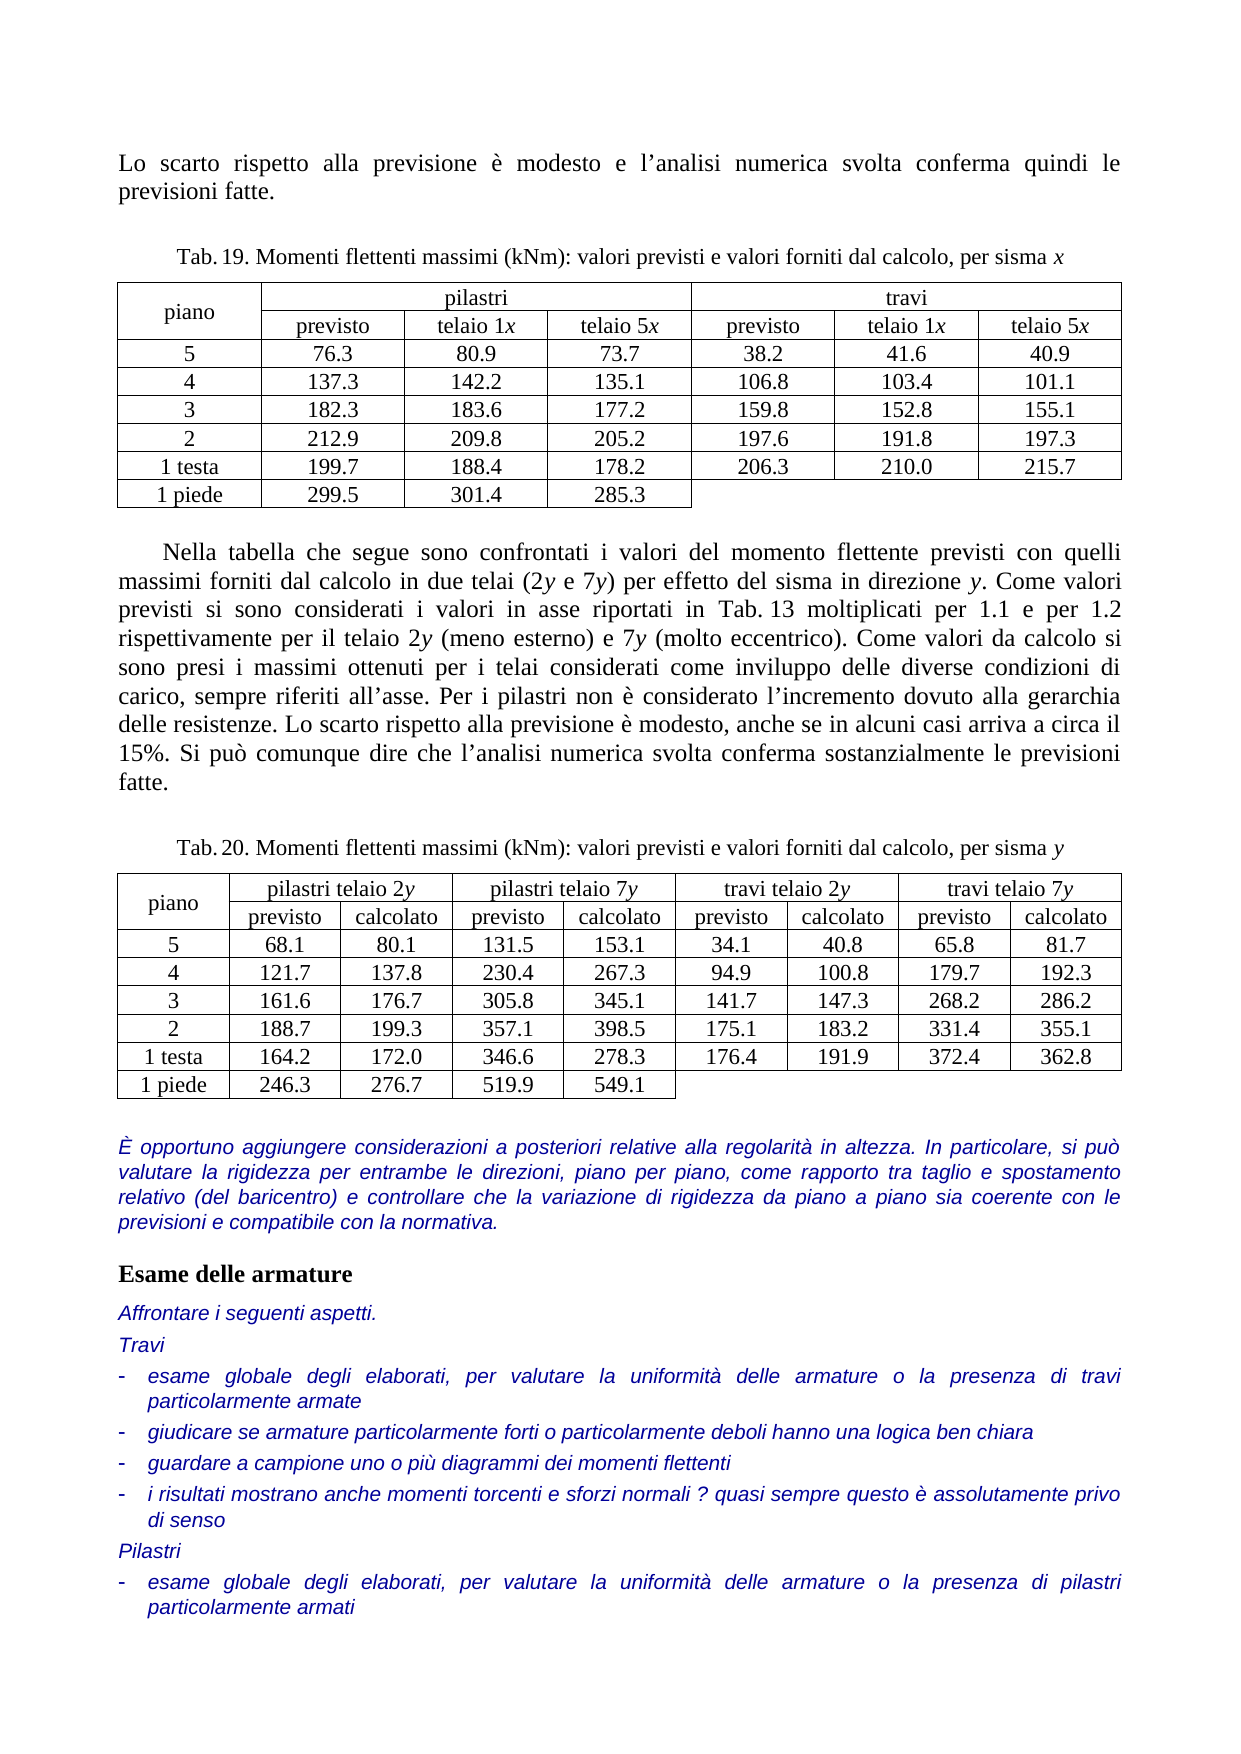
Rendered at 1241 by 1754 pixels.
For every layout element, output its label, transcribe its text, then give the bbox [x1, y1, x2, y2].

table_cell 205.2 [548, 424, 691, 451]
table_cell 152.8 [835, 396, 978, 423]
table_cell 182.3 [262, 396, 404, 423]
table_cell 73.7 [548, 340, 691, 367]
table_cell 372.4 [899, 1043, 1010, 1070]
table_cell 362.8 [1011, 1043, 1121, 1070]
table_cell 172.0 [341, 1043, 452, 1070]
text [118, 148, 1122, 205]
subtitle Esame delle armature [118, 1259, 1122, 1288]
table_cell 285.3 [548, 480, 691, 507]
table_cell 278.3 [564, 1043, 675, 1070]
table_cell 188.4 [405, 452, 547, 479]
table_cell telaio 1x [835, 311, 978, 338]
table_header pilastri [262, 283, 691, 310]
table_cell 131.5 [453, 930, 563, 957]
table_cell calcolato [341, 902, 452, 929]
table_cell previsto [692, 311, 834, 338]
table_cell 268.2 [899, 986, 1010, 1013]
table_cell [835, 480, 978, 507]
table_cell calcolato [564, 902, 675, 929]
table_cell 206.3 [692, 452, 834, 479]
table_cell 4 [118, 368, 261, 395]
table_cell [787, 1071, 898, 1098]
table_cell 188.7 [230, 1015, 340, 1042]
table_cell 230.4 [453, 958, 563, 985]
table_cell 137.8 [341, 958, 452, 985]
table_cell 398.5 [564, 1015, 675, 1042]
table_cell 215.7 [979, 452, 1121, 479]
table_cell 178.2 [548, 452, 691, 479]
table_cell 197.3 [979, 424, 1121, 451]
table_header pilastri telaio 7y [453, 874, 675, 901]
table_cell 137.3 [262, 368, 404, 395]
table_cell 3 [118, 396, 261, 423]
table_cell telaio 1x [405, 311, 547, 338]
table_cell 94.9 [676, 958, 787, 985]
table_header pilastri telaio 2y [230, 874, 452, 901]
text Nella tabella che segue sono confrontati i valori del momento flettente previsti con quelli massimi forniti dal calcolo in due telai (2y e 7y) per effetto del sisma in direzione y. Come valori previsti si sono considerati i valori in asse riportati in Tab. 13 moltiplicati per 1.1 e per 1.2 rispettivamente per il telaio 2y (meno esterno) e 7y (molto eccentrico). Come valori da calcolo si sono presi i massimi ottenuti per i telai considerati come inviluppo delle diverse condizioni di carico, sempre riferiti all’asse. Per i pilastri non è considerato l’incremento dovuto alla gerarchia delle resistenze. Lo scarto rispetto alla previsione è modesto, anche se in alcuni casi arriva a circa il 15%. Si può comunque dire che l’analisi numerica svolta conferma sostanzialmente le previsioni fatte. [118, 537, 1122, 796]
table_cell 175.1 [676, 1015, 787, 1042]
text È opportuno aggiungere considerazioni a posteriori relative alla regolarità in altezza. In particolare, si può valutare la rigidezza per entrambe le direzioni, piano per piano, come rapporto tra taglio e spostamento relativo (del baricentro) e controllare che la variazione di rigidezza da piano a piano sia coerente con le previsioni e compatibile con la normativa. [118, 1134, 1122, 1234]
table_cell 38.2 [692, 340, 834, 367]
table_cell 135.1 [548, 368, 691, 395]
table_cell 2 [118, 424, 261, 451]
table_cell 121.7 [230, 958, 340, 985]
table_cell 153.1 [564, 930, 675, 957]
table_cell 305.8 [453, 986, 563, 1013]
table_cell 210.0 [835, 452, 978, 479]
table_cell 191.8 [835, 424, 978, 451]
list esame globale degli elaborati, per valutare la uniformità delle armature o la presenza di pilastri particolarmente armati [118, 1569, 1122, 1619]
table_cell 267.3 [564, 958, 675, 985]
table_cell 209.8 [405, 424, 547, 451]
table_cell 199.3 [341, 1015, 452, 1042]
table_cell 80.1 [341, 930, 452, 957]
table_cell 212.9 [262, 424, 404, 451]
table_cell 519.9 [453, 1071, 563, 1098]
table_cell previsto [230, 902, 340, 929]
table_cell 164.2 [230, 1043, 340, 1070]
table_header piano [118, 874, 229, 929]
table_cell 345.1 [564, 986, 675, 1013]
table_cell 331.4 [899, 1015, 1010, 1042]
table_cell 357.1 [453, 1015, 563, 1042]
table_cell [899, 1071, 1010, 1098]
table_cell previsto [453, 902, 563, 929]
table_cell 155.1 [979, 396, 1121, 423]
table_cell 2 [118, 1015, 229, 1042]
text Pilastri [118, 1538, 1122, 1563]
table_cell 103.4 [835, 368, 978, 395]
table_cell 192.3 [1011, 958, 1121, 985]
table_cell 176.4 [676, 1043, 787, 1070]
table_cell 101.1 [979, 368, 1121, 395]
table_header travi telaio 2y [676, 874, 898, 901]
table_cell 159.8 [692, 396, 834, 423]
table_cell 286.2 [1011, 986, 1121, 1013]
table_cell 5 [118, 930, 229, 957]
table_cell [676, 1071, 787, 1098]
table_cell 5 [118, 340, 261, 367]
table_cell 40.8 [788, 930, 898, 957]
table_cell 80.9 [405, 340, 547, 367]
table_cell 81.7 [1011, 930, 1121, 957]
list i risultati mostrano anche momenti torcenti e sforzi normali ? quasi sempre questo è assolutamente privo di senso [118, 1481, 1122, 1531]
table_cell 355.1 [1011, 1015, 1121, 1042]
table_cell 276.7 [341, 1071, 452, 1098]
table_header travi telaio 7y [899, 874, 1121, 901]
table_cell 100.8 [788, 958, 898, 985]
table_cell 199.7 [262, 452, 404, 479]
table_cell 106.8 [692, 368, 834, 395]
table_cell 3 [118, 986, 229, 1013]
table_cell previsto [899, 902, 1010, 929]
table_cell 1 piede [118, 480, 261, 507]
list guardare a campione uno o più diagrammi dei momenti flettenti [118, 1450, 1122, 1475]
table_cell 1 piede [118, 1071, 229, 1098]
table_cell telaio 5x [548, 311, 691, 338]
table_cell 177.2 [548, 396, 691, 423]
table_header travi [692, 283, 1121, 310]
table_cell calcolato [788, 902, 898, 929]
table_cell telaio 5x [979, 311, 1121, 338]
table_cell 299.5 [262, 480, 404, 507]
table_cell 179.7 [899, 958, 1010, 985]
text Travi [118, 1331, 1122, 1356]
table_cell 176.7 [341, 986, 452, 1013]
table_cell 1 testa [118, 1043, 229, 1070]
table_cell calcolato [1011, 902, 1121, 929]
table_cell [692, 480, 835, 507]
table_cell previsto [676, 902, 787, 929]
text Tab. 20. Momenti flettenti massimi (kNm): valori previsti e valori forniti dal calcolo, per sisma y [118, 833, 1122, 860]
table_cell previsto [262, 311, 404, 338]
table_cell 301.4 [405, 480, 547, 507]
table_cell 161.6 [230, 986, 340, 1013]
list giudicare se armature particolarmente forti o particolarmente deboli hanno una logica ben chiara [118, 1419, 1122, 1444]
table_cell 197.6 [692, 424, 834, 451]
table_cell 34.1 [676, 930, 787, 957]
table_cell 68.1 [230, 930, 340, 957]
table_cell 41.6 [835, 340, 978, 367]
table_cell 549.1 [564, 1071, 675, 1098]
table_cell [978, 480, 1122, 507]
table_cell [1010, 1071, 1122, 1098]
table_cell 246.3 [230, 1071, 340, 1098]
table_cell 65.8 [899, 930, 1010, 957]
table_cell 76.3 [262, 340, 404, 367]
text Affrontare i seguenti aspetti. [118, 1300, 1122, 1325]
table_cell 40.9 [979, 340, 1121, 367]
table_cell 4 [118, 958, 229, 985]
table_cell 183.6 [405, 396, 547, 423]
table_cell 183.2 [788, 1015, 898, 1042]
table_cell 141.7 [676, 986, 787, 1013]
text Tab. 19. Momenti flettenti massimi (kNm): valori previsti e valori forniti dal calcolo, per sisma x [118, 243, 1122, 270]
table_cell 142.2 [405, 368, 547, 395]
list esame globale degli elaborati, per valutare la uniformità delle armature o la presenza di travi particolarmente armate [118, 1363, 1122, 1413]
table_cell 147.3 [788, 986, 898, 1013]
table_header piano [118, 283, 261, 338]
table_cell 191.9 [788, 1043, 898, 1070]
table_cell 1 testa [118, 452, 261, 479]
table_cell 346.6 [453, 1043, 563, 1070]
